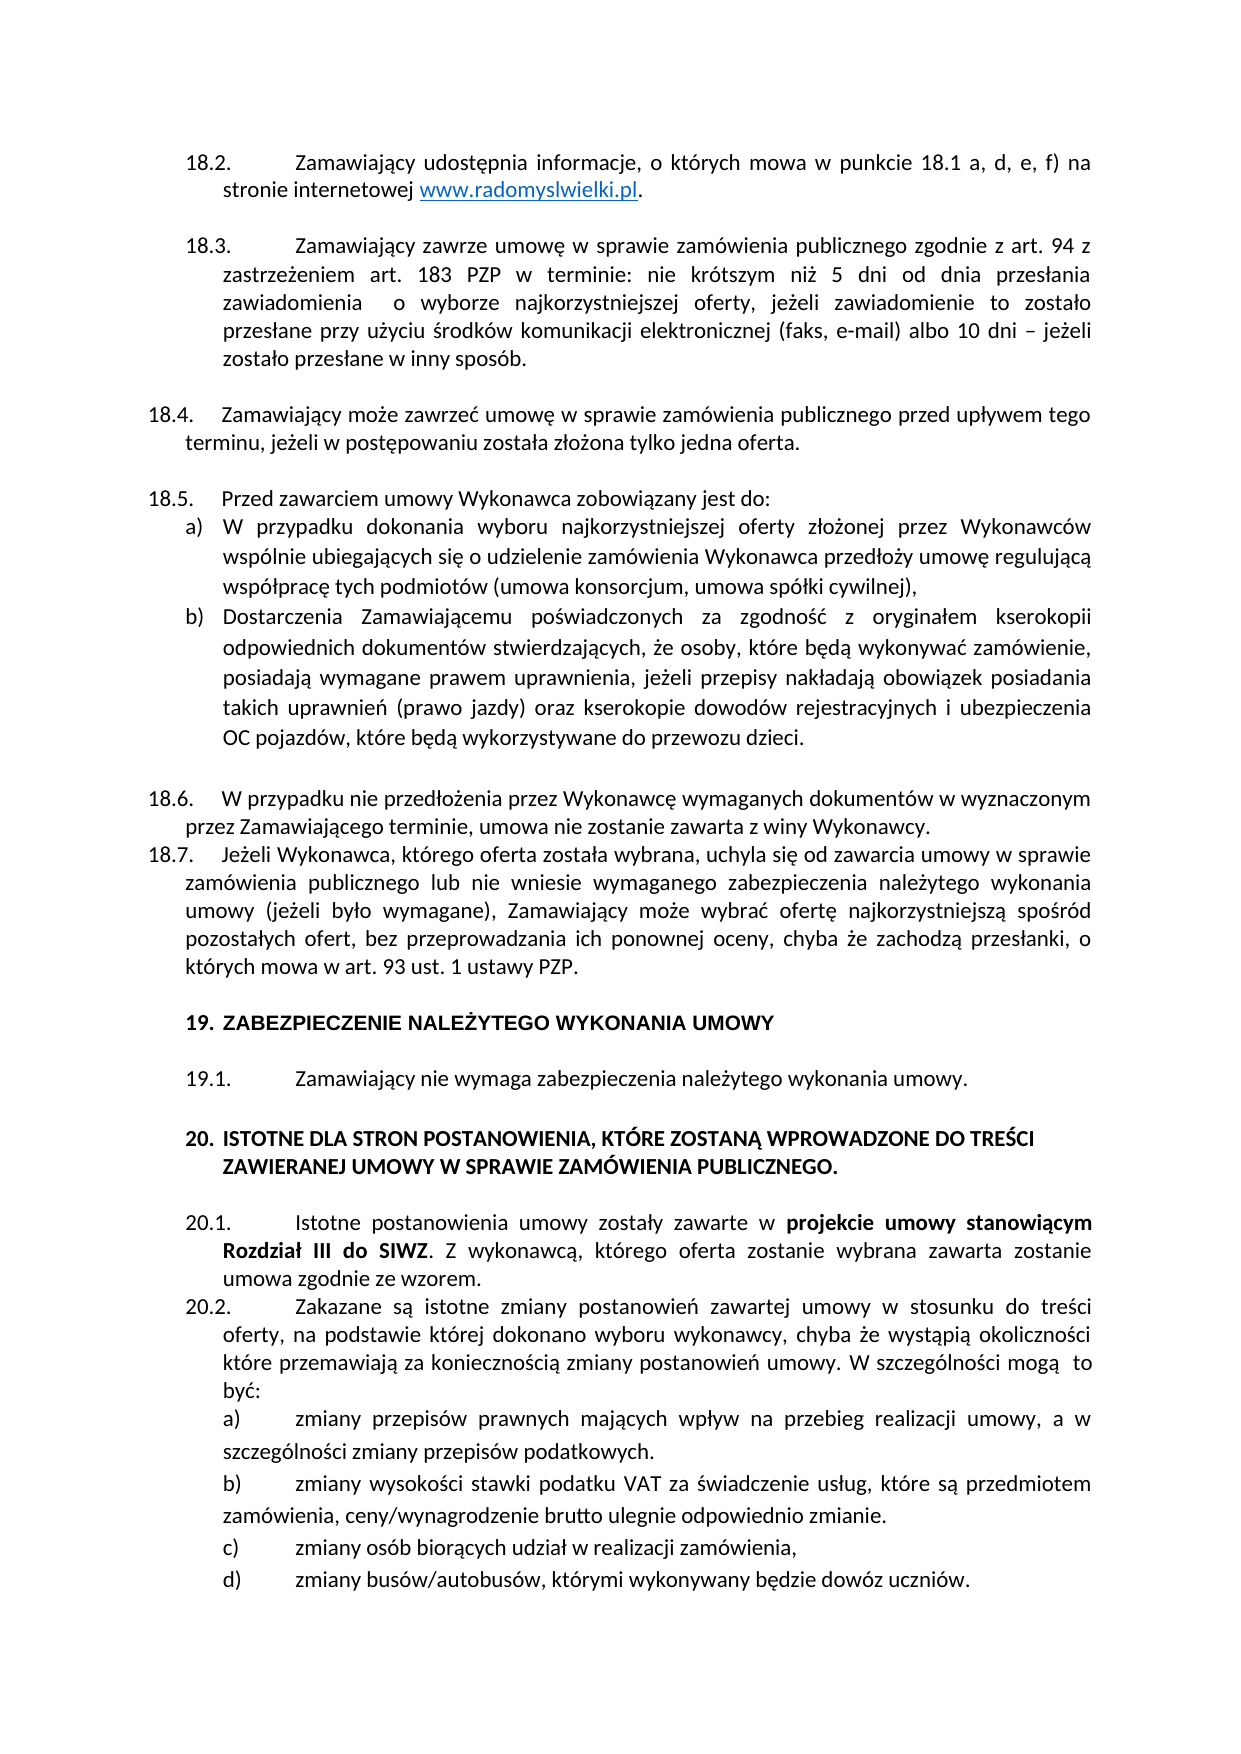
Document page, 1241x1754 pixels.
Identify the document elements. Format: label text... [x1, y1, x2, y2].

text d) zmiany busów/autobusów, którymi wykonywany będzie dowóz uczniów. [223, 1566, 1093, 1593]
text a) zmiany przepisów prawnych mających wpływ na przebieg realizacji umowy, a w szczególności zmiany przepisów podatkowych. [223, 1404, 1093, 1465]
list Dostarczenia Zamawiającemu poświadczonych za zgodność z oryginałem kserokopii odpowiednich dokumentów stwierdzających, że osoby, które będą wykonywać zamówienie, posiadają wymagane prawem uprawnienia, jeżeli przepisy nakładają obowiązek posiadania takich uprawnień (prawo jazdy) oraz kserokopie dowodów rejestracyjnych i ubezpieczenia OC pojazdów, które będą wykorzystywane do przewozu dzieci. [185, 602, 1093, 751]
list Zamawiający udostępnia informacje, o których mowa w punkcie 18.1 a, d, e, f) na stronie internetowej www.radomyslwielki.pl. [185, 148, 1093, 204]
list Przed zawarciem umowy Wykonawca zobowiązany jest do: [148, 484, 1093, 512]
list Jeżeli Wykonawca, którego oferta została wybrana, uchyla się od zawarcia umowy w sprawie zamówienia publicznego lub nie wniesie wymaganego zabezpieczenia należytego wykonania umowy (jeżeli było wymagane), Zamawiający może wybrać ofertę najkorzystniejszą spośród pozostałych ofert, bez przeprowadzania ich ponownej oceny, chyba że zachodzą przesłanki, o których mowa w art. 93 ust. 1 ustawy PZP. [148, 840, 1093, 980]
list Istotne postanowienia umowy zostały zawarte w projekcie umowy stanowiącym Rozdział III do SIWZ. Z wykonawcą, którego oferta zostanie wybrana zawarta zostanie umowa zgodnie ze wzorem. [185, 1208, 1093, 1292]
list Zamawiający nie wymaga zabezpieczenia należytego wykonania umowy. [185, 1064, 1093, 1092]
text c) zmiany osób biorących udział w realizacji zamówienia, [223, 1533, 1093, 1561]
list W przypadku nie przedłożenia przez Wykonawcę wymaganych dokumentów w wyznaczonym przez Zamawiającego terminie, umowa nie zostanie zawarta z winy Wykonawcy. [148, 784, 1093, 840]
list Zakazane są istotne zmiany postanowień zawartej umowy w stosunku do treści oferty, na podstawie której dokonano wyboru wykonawcy, chyba że wystąpią okoliczności które przemawiają za koniecznością zmiany postanowień umowy. W szczególności mogą to być: [185, 1292, 1093, 1404]
list W przypadku dokonania wyboru najkorzystniejszej oferty złożonej przez Wykonawców wspólnie ubiegających się o udzielenie zamówienia Wykonawca przedłoży umowę regulującą współpracę tych podmiotów (umowa konsorcjum, umowa spółki cywilnej), [185, 512, 1093, 600]
list ISTOTNE DLA STRON POSTANOWIENIA, KTÓRE ZOSTANĄ WPROWADZONE DO TREŚCI ZAWIERANEJ UMOWY W SPRAWIE ZAMÓWIENIA PUBLICZNEGO. [185, 1124, 1093, 1180]
text b) zmiany wysokości stawki podatku VAT za świadczenie usług, które są przedmiotem zamówienia, ceny/wynagrodzenie brutto ulegnie odpowiednio zmianie. [223, 1469, 1093, 1529]
list ZABEZPIECZENIE NALEŻYTEGO WYKONANIA UMOWY [185, 1008, 1093, 1036]
list Zamawiający może zawrzeć umowę w sprawie zamówienia publicznego przed upływem tego terminu, jeżeli w postępowaniu została złożona tylko jedna oferta. [148, 400, 1093, 456]
list Zamawiający zawrze umowę w sprawie zamówienia publicznego zgodnie z art. 94 z zastrzeżeniem art. 183 PZP w terminie: nie krótszym niż 5 dni od dnia przesłania zawiadomienia o wyborze najkorzystniejszej oferty, jeżeli zawiadomienie to zostało przesłane przy użyciu środków komunikacji elektronicznej (faks, e-mail) albo 10 dni – jeżeli zostało przesłane w inny sposób. [185, 232, 1093, 372]
